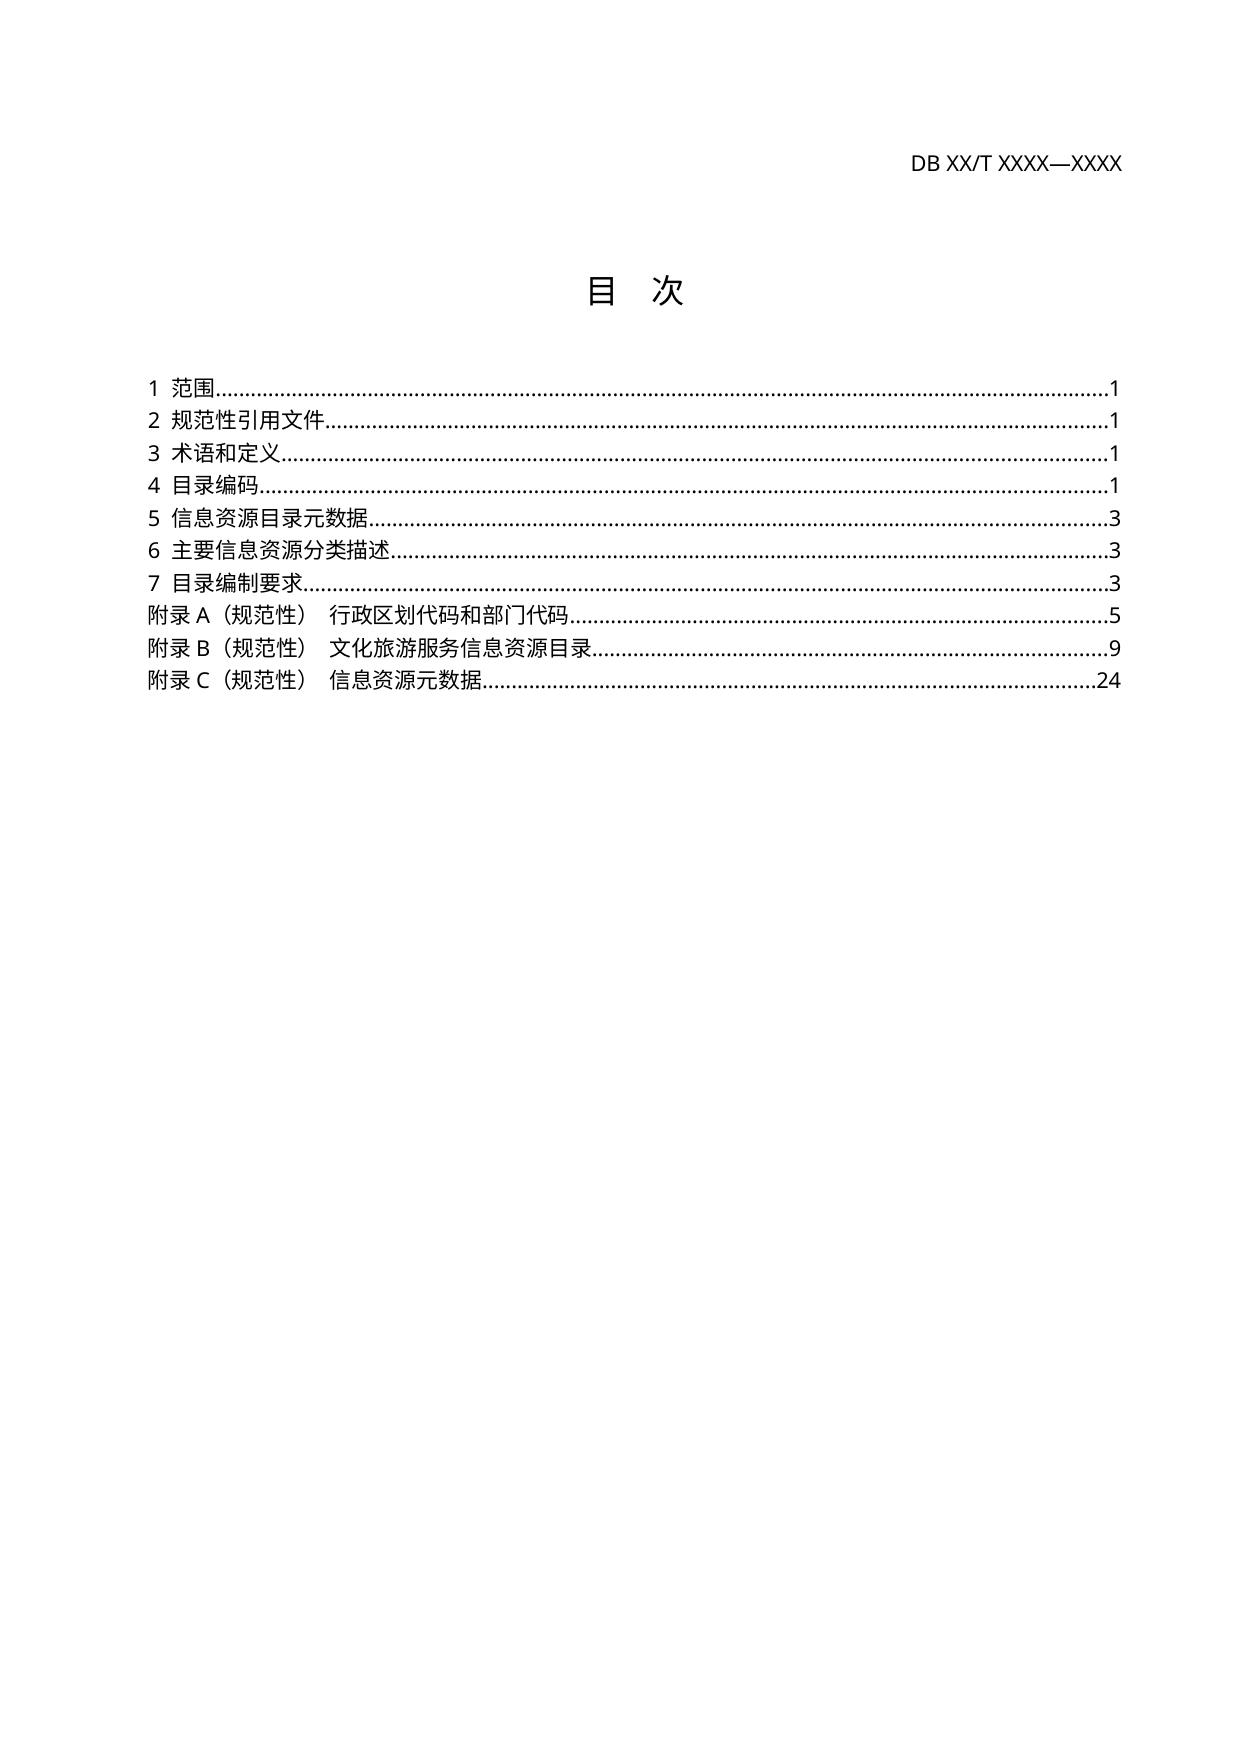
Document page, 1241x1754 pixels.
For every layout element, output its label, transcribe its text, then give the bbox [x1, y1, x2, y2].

text 附录A（规范性） 行政区划代码和部门代码 5 [148, 598, 1122, 631]
text 2 规范性引用文件 1 [148, 403, 1122, 436]
text 附录B（规范性） 文化旅游服务信息资源目录 9 [148, 631, 1122, 663]
text 5 信息资源目录元数据 3 [148, 501, 1122, 533]
text 目次 [148, 257, 1122, 322]
text 附录C（规范性） 信息资源元数据 24 [148, 663, 1122, 696]
text 6 主要信息资源分类描述 3 [148, 533, 1122, 566]
text 3 术语和定义 1 [148, 436, 1122, 468]
text 4 目录编码 1 [148, 468, 1122, 501]
text 1 范围 1 [148, 371, 1122, 403]
text 7 目录编制要求 3 [148, 566, 1122, 598]
